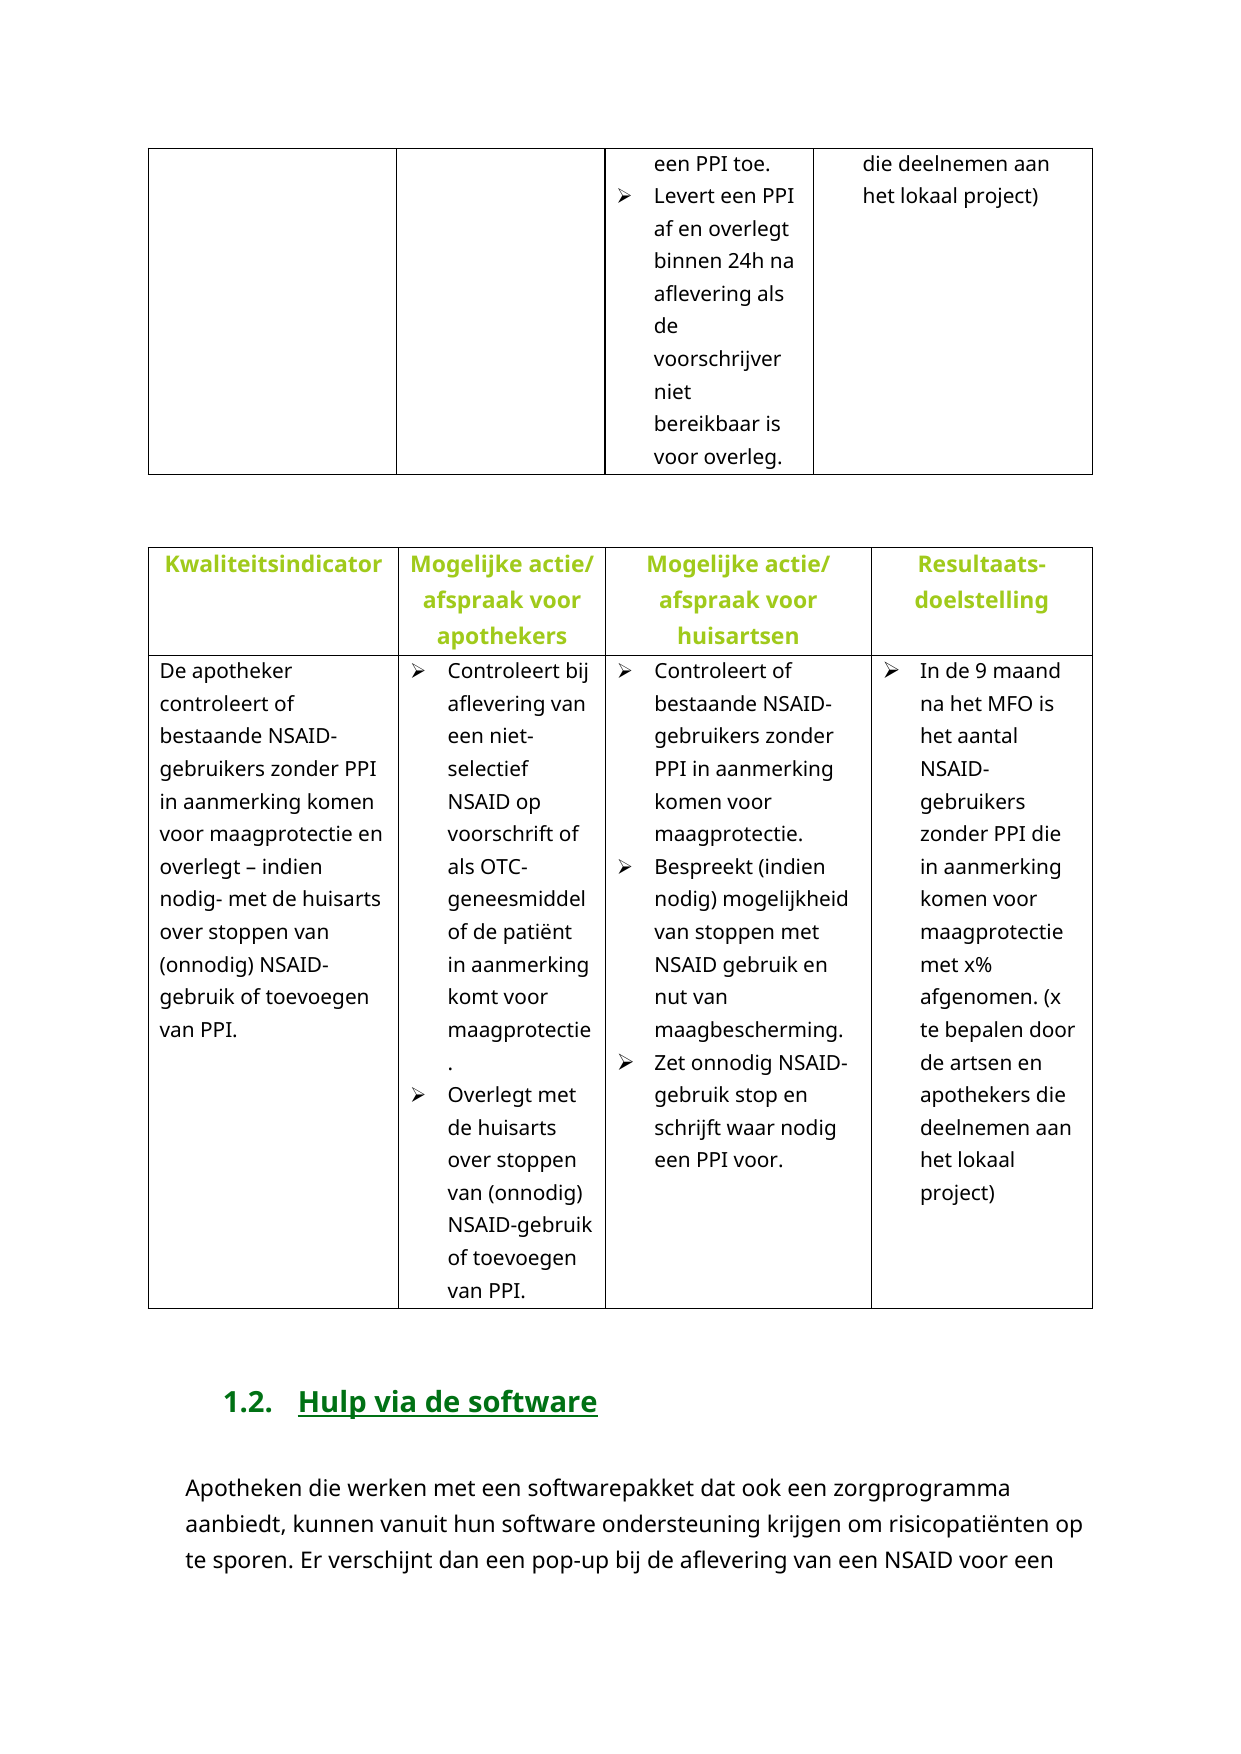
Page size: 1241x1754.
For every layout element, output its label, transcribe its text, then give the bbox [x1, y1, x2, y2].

table_header Resultaats-doelstelling [872, 548, 1092, 655]
table_cell Controleert bij aflevering van een niet-selectief NSAID op voorschrift of als OTC-geneesmiddel of de patiënt in aanmerking komt voor maagprotectie. Overlegt met de huisarts over stoppen van (onnodig) NSAID-gebruik of toevoegen van PPI. [399, 656, 605, 1308]
list Hulp via de software [223, 1381, 1093, 1421]
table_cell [149, 149, 396, 474]
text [185, 1472, 1093, 1575]
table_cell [814, 149, 1092, 474]
table_header Kwaliteitsindicator [149, 548, 398, 655]
table_header Mogelijke actie/ afspraak voor huisartsen [606, 548, 871, 655]
table_cell De apotheker controleert of bestaande NSAID-gebruikers zonder PPI in aanmerking komen voor maagprotectie en overlegt – indien nodig- met de huisarts over stoppen van (onnodig) NSAID-gebruik of toevoegen van PPI. [149, 656, 398, 1308]
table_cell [606, 149, 813, 474]
table_cell In de 9 maand na het MFO is het aantal NSAID-gebruikers zonder PPI die in aanmerking komen voor maagprotectie met x% afgenomen. (x te bepalen door de artsen en apothekers die deelnemen aan het lokaal project) [872, 656, 1092, 1308]
table_cell Controleert of bestaande NSAID-gebruikers zonder PPI in aanmerking komen voor maagprotectie. Bespreekt (indien nodig) mogelijkheid van stoppen met NSAID gebruik en nut van maagbescherming. Zet onnodig NSAID-gebruik stop en schrijft waar nodig een PPI voor. [606, 656, 871, 1308]
table_header Mogelijke actie/ afspraak voor apothekers [399, 548, 605, 655]
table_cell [397, 149, 604, 474]
